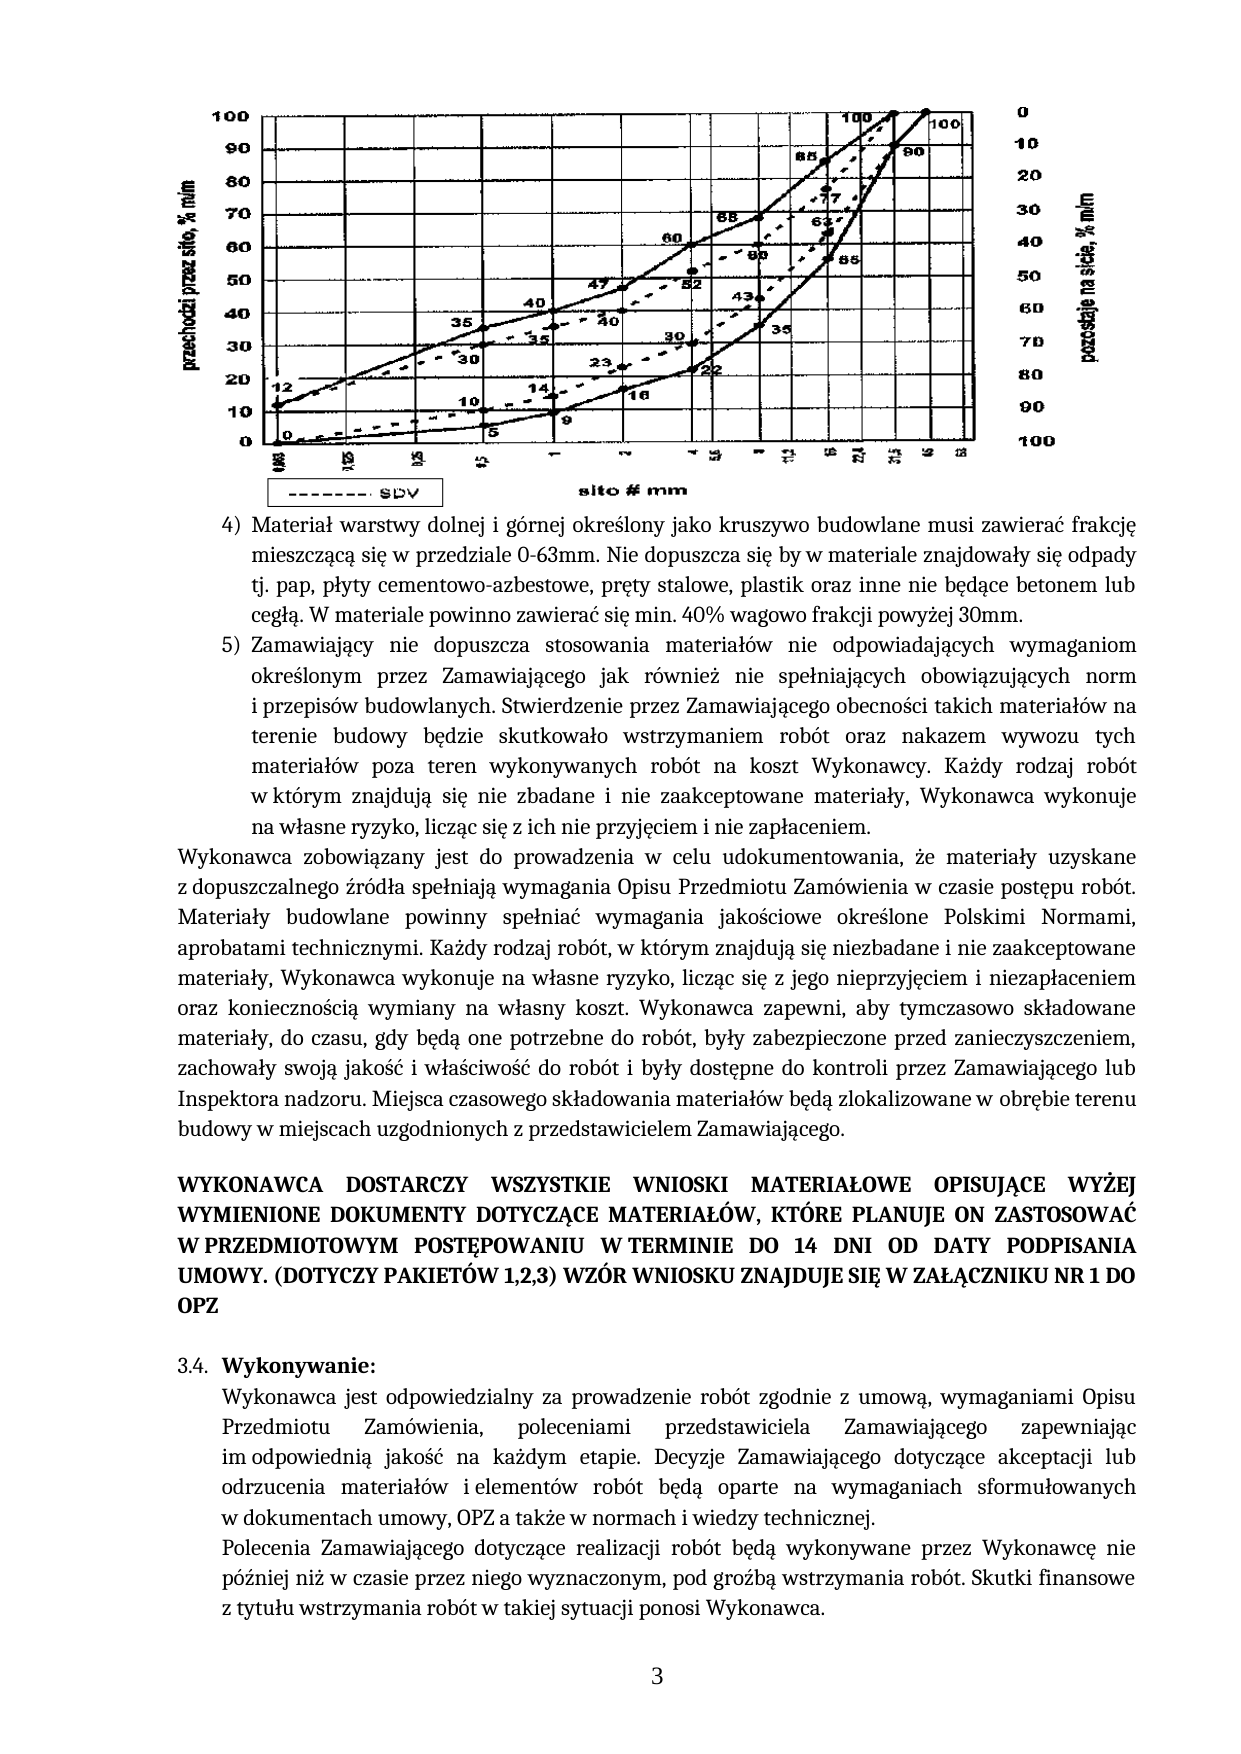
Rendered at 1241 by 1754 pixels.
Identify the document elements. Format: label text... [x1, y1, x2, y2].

picture [177, 107, 1099, 507]
list Zamawiający nie dopuszcza stosowania materiałów nie odpowiadających wymaganiom określonym przez Zamawiającego jak również nie spełniających obowiązujących norm i przepisów budowlanych. Stwierdzenie przez Zamawiającego obecności takich materiałów na terenie budowy będzie skutkowało wstrzymaniem robót oraz nakazem wywozu tych materiałów poza teren wykonywanych robót na koszt Wykonawcy. Każdy rodzaj robót w którym znajdują się nie zbadane i nie zaakceptowane materiały, Wykonawca wykonuje na własne ryzyko, licząc się z ich nie przyjęciem i nie zapłaceniem. [222, 632, 1137, 840]
text Polecenia Zamawiającego dotyczące realizacji robót będą wykonywane przez Wykonawcę nie później niż w czasie przez niego wyznaczonym, pod groźbą wstrzymania robót. Skutki finansowe z tytułu wstrzymania robót w takiej sytuacji ponosi Wykonawca. [222, 1534, 1137, 1621]
text Wykonawca jest odpowiedzialny za prowadzenie robót zgodnie z umową, wymaganiami Opisu Przedmiotu Zamówienia, poleceniami przedstawiciela Zamawiającego zapewniając im odpowiednią jakość na każdym etapie. Decyzje Zamawiającego dotyczące akceptacji lub odrzucenia materiałów i elementów robót będą oparte na wymaganiach sformułowanych w dokumentach umowy, OPZ a także w normach i wiedzy technicznej. [222, 1383, 1137, 1531]
text Wykonawca zobowiązany jest do prowadzenia w celu udokumentowania, że materiały uzyskane z dopuszczalnego źródła spełniają wymagania Opisu Przedmiotu Zamówienia w czasie postępu robót. Materiały budowlane powinny spełniać wymagania jakościowe określone Polskimi Normami, aprobatami technicznymi. Każdy rodzaj robót, w którym znajdują się niezbadane i nie zaakceptowane materiały, Wykonawca wykonuje na własne ryzyko, licząc się z jego nieprzyjęciem i niezapłaceniem oraz koniecznością wymiany na własny koszt. Wykonawca zapewni, aby tymczasowo składowane materiały, do czasu, gdy będą one potrzebne do robót, były zabezpieczone przed zanieczyszczeniem, zachowały swoją jakość i właściwość do robót i były dostępne do kontroli przez Zamawiającego lub Inspektora nadzoru. Miejsca czasowego składowania materiałów będą zlokalizowane w obrębie terenu budowy w miejscach uzgodnionych z przedstawicielem Zamawiającego. [177, 844, 1137, 1142]
list Materiał warstwy dolnej i górnej określony jako kruszywo budowlane musi zawierać frakcję mieszczącą się w przedziale 0-63mm. Nie dopuszcza się by w materiale znajdowały się odpady tj. pap, płyty cementowo-azbestowe, pręty stalowe, plastik oraz inne nie będące betonem lub cegłą. W materiale powinno zawierać się min. 40% wagowo frakcji powyżej 30mm. [222, 511, 1137, 628]
list WYKONAWCA DOSTARCZY WSZYSTKIE WNIOSKI MATERIAŁOWE OPISUJĄCE WYŻEJ WYMIENIONE DOKUMENTY DOTYCZĄCE MATERIAŁÓW, KTÓRE PLANUJE ON ZASTOSOWAĆ W PRZEDMIOTOWYM POSTĘPOWANIU W TERMINIE DO 14 DNI OD DATY PODPISANIA UMOWY. (DOTYCZY PAKIETÓW 1,2,3) WZÓR WNIOSKU ZNAJDUJE SIĘ W ZAŁĄCZNIKU NR 1 DO OPZ [177, 1172, 1137, 1319]
list Wykonywanie: [177, 1353, 1137, 1380]
